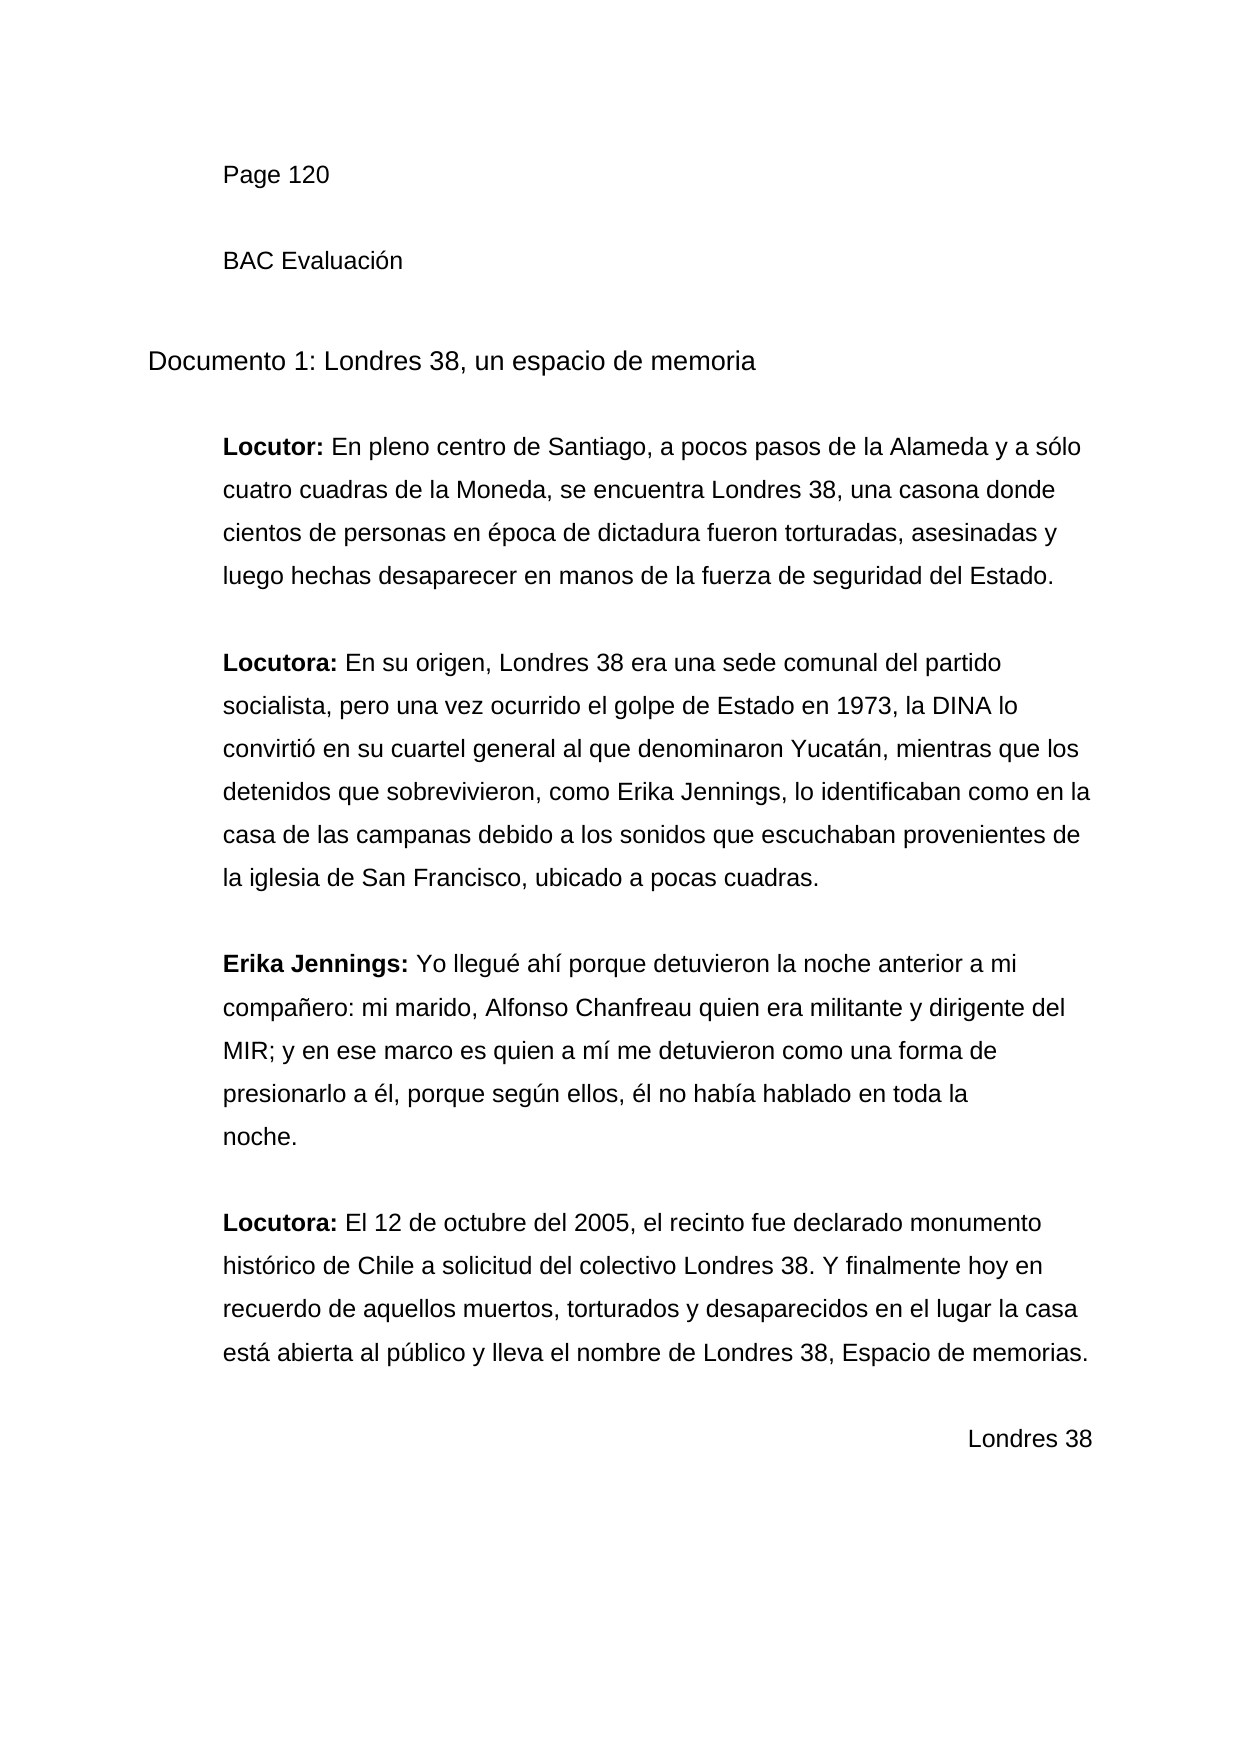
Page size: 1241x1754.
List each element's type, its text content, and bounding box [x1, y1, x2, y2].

list Locutora: En su origen, Londres 38 era una sede comunal del partido socialista, pero una vez ocurrido el golpe de Estado en 1973, la DINA lo convirtió en su cuartel general al que denominaron Yucatán, mientras que los detenidos que sobrevivieron, como Erika Jennings, lo identificaban como en la casa de las campanas debido a los sonidos que escuchaban provenientes de la iglesia de San Francisco, ubicado a pocas cuadras. [223, 648, 1093, 892]
list Page 120 [223, 160, 1093, 189]
subtitle Documento 1: Londres 38, un espacio de memoria [148, 345, 1093, 376]
list Erika Jennings: Yo llegué ahí porque detuvieron la noche anterior a mi compañero: mi marido, Alfonso Chanfreau quien era militante y dirigente del MIR; y en ese marco es quien a mí me detuvieron como una forma de presionarlo a él, porque según ellos, él no había hablado en toda la [223, 949, 1093, 1108]
list BAC Evaluación [223, 246, 1093, 275]
list Locutor: En pleno centro de Santiago, a pocos pasos de la Alameda y a sólo cuatro cuadras de la Moneda, se encuentra Londres 38, una casona donde cientos de personas en época de dictadura fueron torturadas, asesinadas y luego hechas desaparecer en manos de la fuerza de seguridad del Estado. [223, 432, 1093, 590]
list noche. [223, 1122, 1093, 1151]
list Locutora: El 12 de octubre del 2005, el recinto fue declarado monumento histórico de Chile a solicitud del colectivo Londres 38. Y finalmente hoy en recuerdo de aquellos muertos, torturados y desaparecidos en el lugar la casa está abierta al público y lleva el nombre de Londres 38, Espacio de memorias. [223, 1208, 1093, 1366]
list Londres 38 [223, 1424, 1093, 1453]
